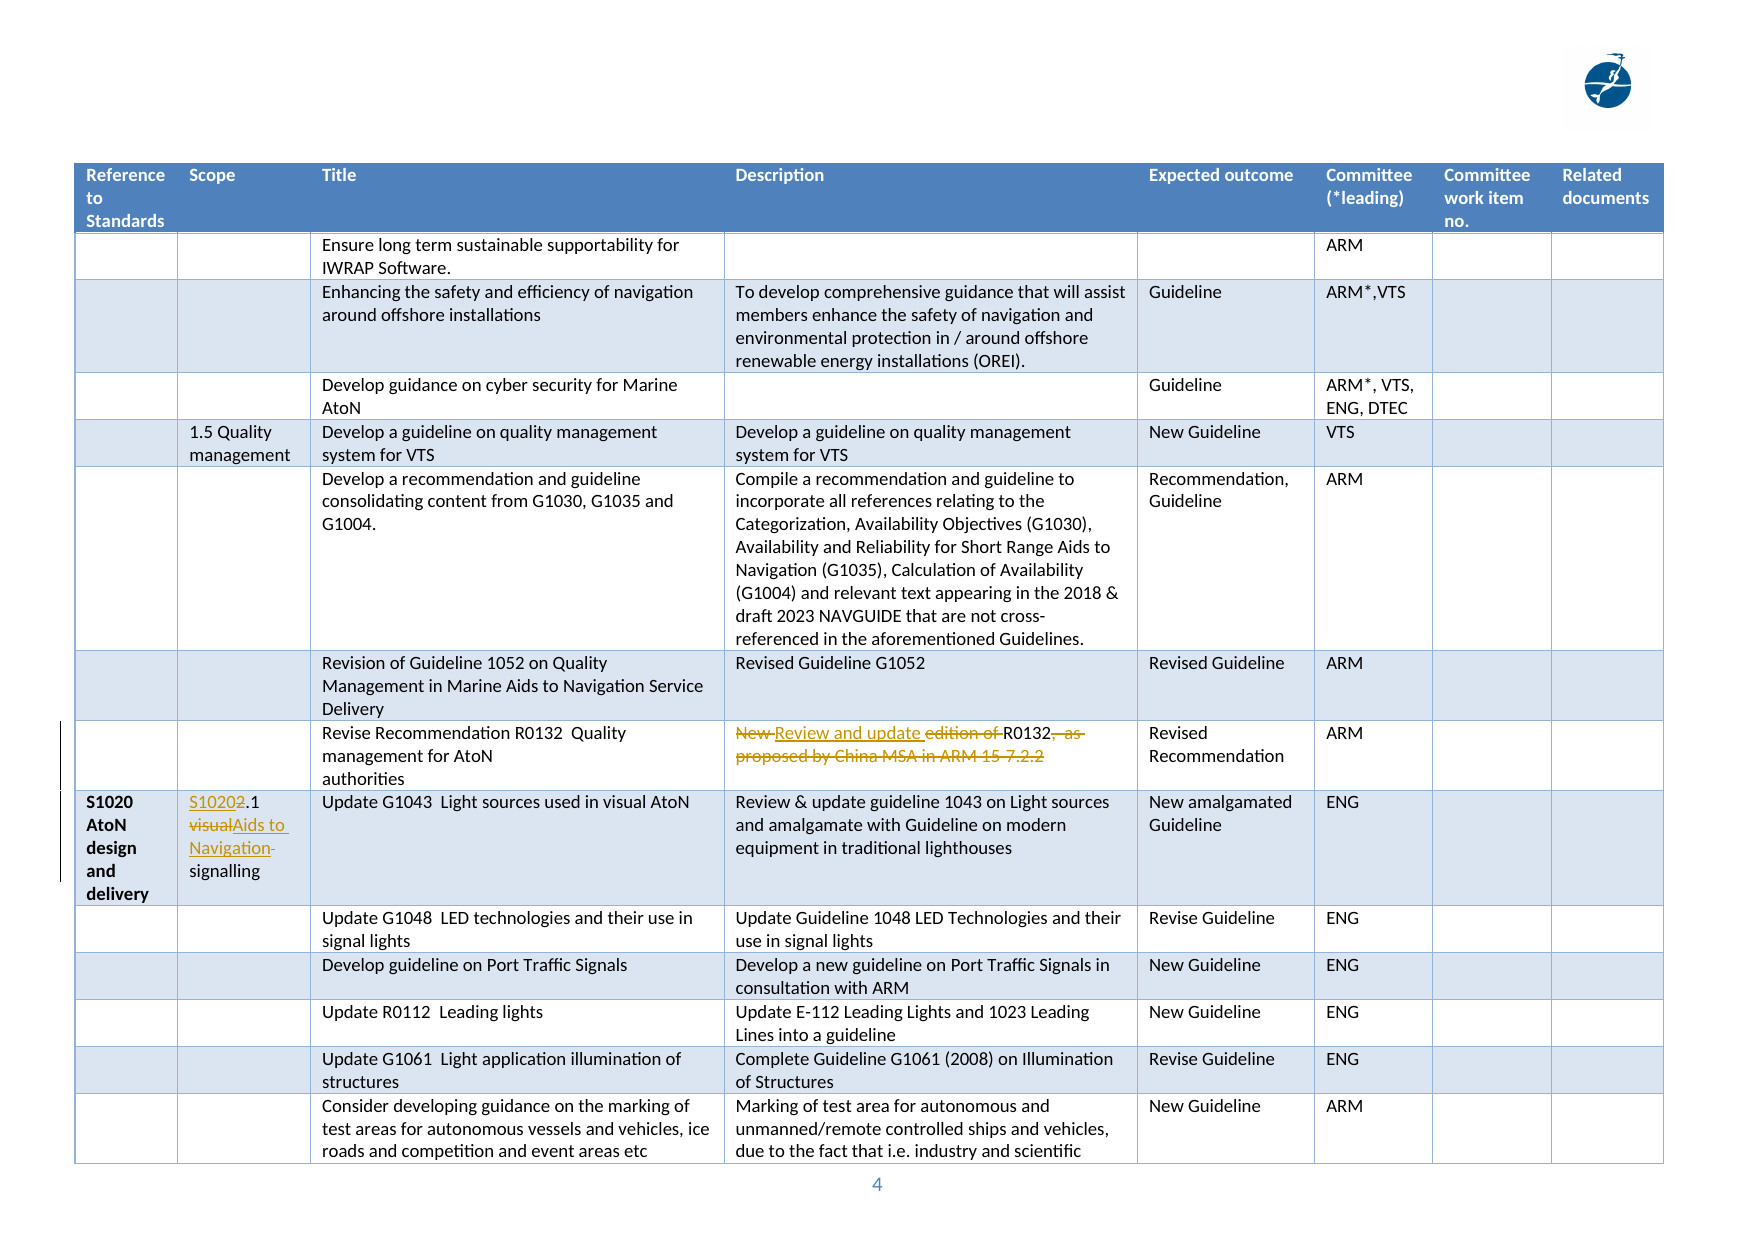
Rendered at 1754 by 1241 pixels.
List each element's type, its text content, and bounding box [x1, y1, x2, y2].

table_cell ARM [1315, 721, 1432, 790]
table_cell [725, 373, 1137, 419]
table_cell ENG [1315, 1000, 1432, 1046]
table_cell [178, 234, 310, 279]
table_cell Revision of Guideline 1052 on Quality Management in Marine Aids to Navigation Service Delivery [311, 651, 724, 720]
table_cell Guideline [1138, 280, 1314, 372]
table_cell [1138, 234, 1314, 279]
table_cell [725, 234, 1137, 279]
table_cell [178, 1094, 310, 1163]
table_cell [1433, 651, 1551, 720]
table_cell [1552, 420, 1663, 466]
table_cell Revise Guideline [1138, 906, 1314, 952]
table_cell ENG [1315, 1047, 1432, 1093]
table_header Reference to Standards [76, 164, 177, 232]
table_cell [1552, 280, 1663, 372]
table_cell Revise Guideline [1138, 1047, 1314, 1093]
table_cell [1433, 721, 1551, 790]
table_cell [1433, 953, 1551, 999]
table_cell Update G1061 Light application illumination of structures [311, 1047, 724, 1093]
table_cell [1433, 906, 1551, 952]
table_cell [178, 651, 310, 720]
table_cell [1552, 373, 1663, 419]
table_cell [1552, 1094, 1663, 1163]
table_cell ENG [1315, 906, 1432, 952]
table_cell [1552, 906, 1663, 952]
table_cell S1020 AtoN design and delivery [76, 791, 177, 905]
table_cell New Guideline [1138, 1000, 1314, 1046]
table_cell [178, 1047, 310, 1093]
table_cell Recommendation, Guideline [1138, 467, 1314, 650]
table_cell ARM*, VTS, ENG, DTEC [1315, 373, 1432, 419]
table_cell [76, 1000, 177, 1046]
table_cell [76, 651, 177, 720]
table_header Committee (*leading) [1315, 164, 1432, 232]
table_cell ENG [1315, 953, 1432, 999]
table_cell [76, 906, 177, 952]
table_cell [1433, 420, 1551, 466]
table_cell [178, 1000, 310, 1046]
table_cell [178, 953, 310, 999]
table_cell [76, 420, 177, 466]
table_header Expected outcome [1138, 164, 1314, 232]
table_cell Develop guidance on cyber security for Marine AtoN [311, 373, 724, 419]
table_cell Develop a guideline on quality management system for VTS [725, 420, 1137, 466]
table_cell [1433, 373, 1551, 419]
table_cell [178, 373, 310, 419]
table_cell [76, 1094, 177, 1163]
table_cell [1552, 234, 1663, 279]
table_cell Consider developing guidance on the marking of test areas for autonomous vessels and vehicles, ice roads and competition and event areas etc [311, 1094, 724, 1163]
table_header Scope [178, 164, 310, 232]
table_cell VTS [1315, 420, 1432, 466]
table_cell [76, 467, 177, 650]
table_cell [1552, 651, 1663, 720]
table_cell Compile a recommendation and guideline to incorporate all references relating to the Categorization, Availability Objectives (G1030), Availability and Reliability for Short Range Aids to Navigation (G1035), Calculation of Availability (G1004) and relevant text appearing in the 2018 & draft 2023 NAVGUIDE that are not cross-referenced in the aforementioned Guidelines. [725, 467, 1137, 650]
table_cell R0132 [725, 721, 1137, 790]
table_cell [1552, 1047, 1663, 1093]
table_header Title [311, 164, 724, 232]
table_cell Review & update guideline 1043 on Light sources and amalgamate with Guideline on modern equipment in traditional lighthouses [725, 791, 1137, 905]
table_cell [1433, 791, 1551, 905]
table_cell [1552, 467, 1663, 650]
table_cell [1433, 280, 1551, 372]
table_cell New amalgamated Guideline [1138, 791, 1314, 905]
table_cell [178, 906, 310, 952]
table_cell [1433, 234, 1551, 279]
table_cell [1552, 953, 1663, 999]
table_cell Develop guideline on Port Traffic Signals [311, 953, 724, 999]
table_cell [76, 234, 177, 279]
table_cell [1552, 721, 1663, 790]
table_cell Update R0112 Leading lights [311, 1000, 724, 1046]
table_cell Revised Guideline G1052 [725, 651, 1137, 720]
table_cell [1552, 1000, 1663, 1046]
table_cell Develop a new guideline on Port Traffic Signals in consultation with ARM [725, 953, 1137, 999]
table_cell ARM*,VTS [1315, 280, 1432, 372]
table_cell [178, 280, 310, 372]
table_cell Revised Recommendation [1138, 721, 1314, 790]
table_cell Develop a guideline on quality management system for VTS [311, 420, 724, 466]
table_cell ARM [1315, 1094, 1432, 1163]
table_cell [76, 373, 177, 419]
table_cell [178, 467, 310, 650]
table_cell [1552, 791, 1663, 905]
table_cell [76, 953, 177, 999]
table_cell [76, 721, 177, 790]
table_cell To develop comprehensive guidance that will assist members enhance the safety of navigation and environmental protection in / around offshore renewable energy installations (OREI). [725, 280, 1137, 372]
table_cell 1.5 Quality management [178, 420, 310, 466]
table_cell Enhancing the safety and efficiency of navigation around offshore installations [311, 280, 724, 372]
table_header Description [725, 164, 1137, 232]
table_cell ARM [1315, 234, 1432, 279]
table_cell New Guideline [1138, 420, 1314, 466]
table_cell [178, 721, 310, 790]
table_cell Revised Guideline [1138, 651, 1314, 720]
table_cell Ensure long term sustainable supportability for IWRAP Software. [311, 234, 724, 279]
table_cell New Guideline [1138, 953, 1314, 999]
table_cell Update E-112 Leading Lights and 1023 Leading Lines into a guideline [725, 1000, 1137, 1046]
table_cell [1433, 467, 1551, 650]
table_cell ARM [1315, 467, 1432, 650]
table_cell ENG [1315, 791, 1432, 905]
table_cell Develop a recommendation and guideline consolidating content from G1030, G1035 and G1004. [311, 467, 724, 650]
table_cell Update G1048 LED technologies and their use in signal lights [311, 906, 724, 952]
table_cell [76, 1047, 177, 1093]
table_cell Update Guideline 1048 LED Technologies and their use in signal lights [725, 906, 1137, 952]
table_cell ARM [1315, 651, 1432, 720]
table_cell Update G1043 Light sources used in visual AtoN [311, 791, 724, 905]
picture [1562, 44, 1651, 132]
table_cell .1 signalling [178, 791, 310, 905]
table_header Committee work item no. [1433, 164, 1551, 232]
table_cell [76, 280, 177, 372]
table_cell [1433, 1047, 1551, 1093]
table_cell [1433, 1000, 1551, 1046]
table_cell Guideline [1138, 373, 1314, 419]
table_cell [1433, 1094, 1551, 1163]
table_cell Complete Guideline G1061 (2008) on Illumination of Structures [725, 1047, 1137, 1093]
table_header Related documents [1552, 164, 1663, 232]
table_cell New Guideline [1138, 1094, 1314, 1163]
table_cell Revise Recommendation R0132 Quality management for AtoN authorities [311, 721, 724, 790]
